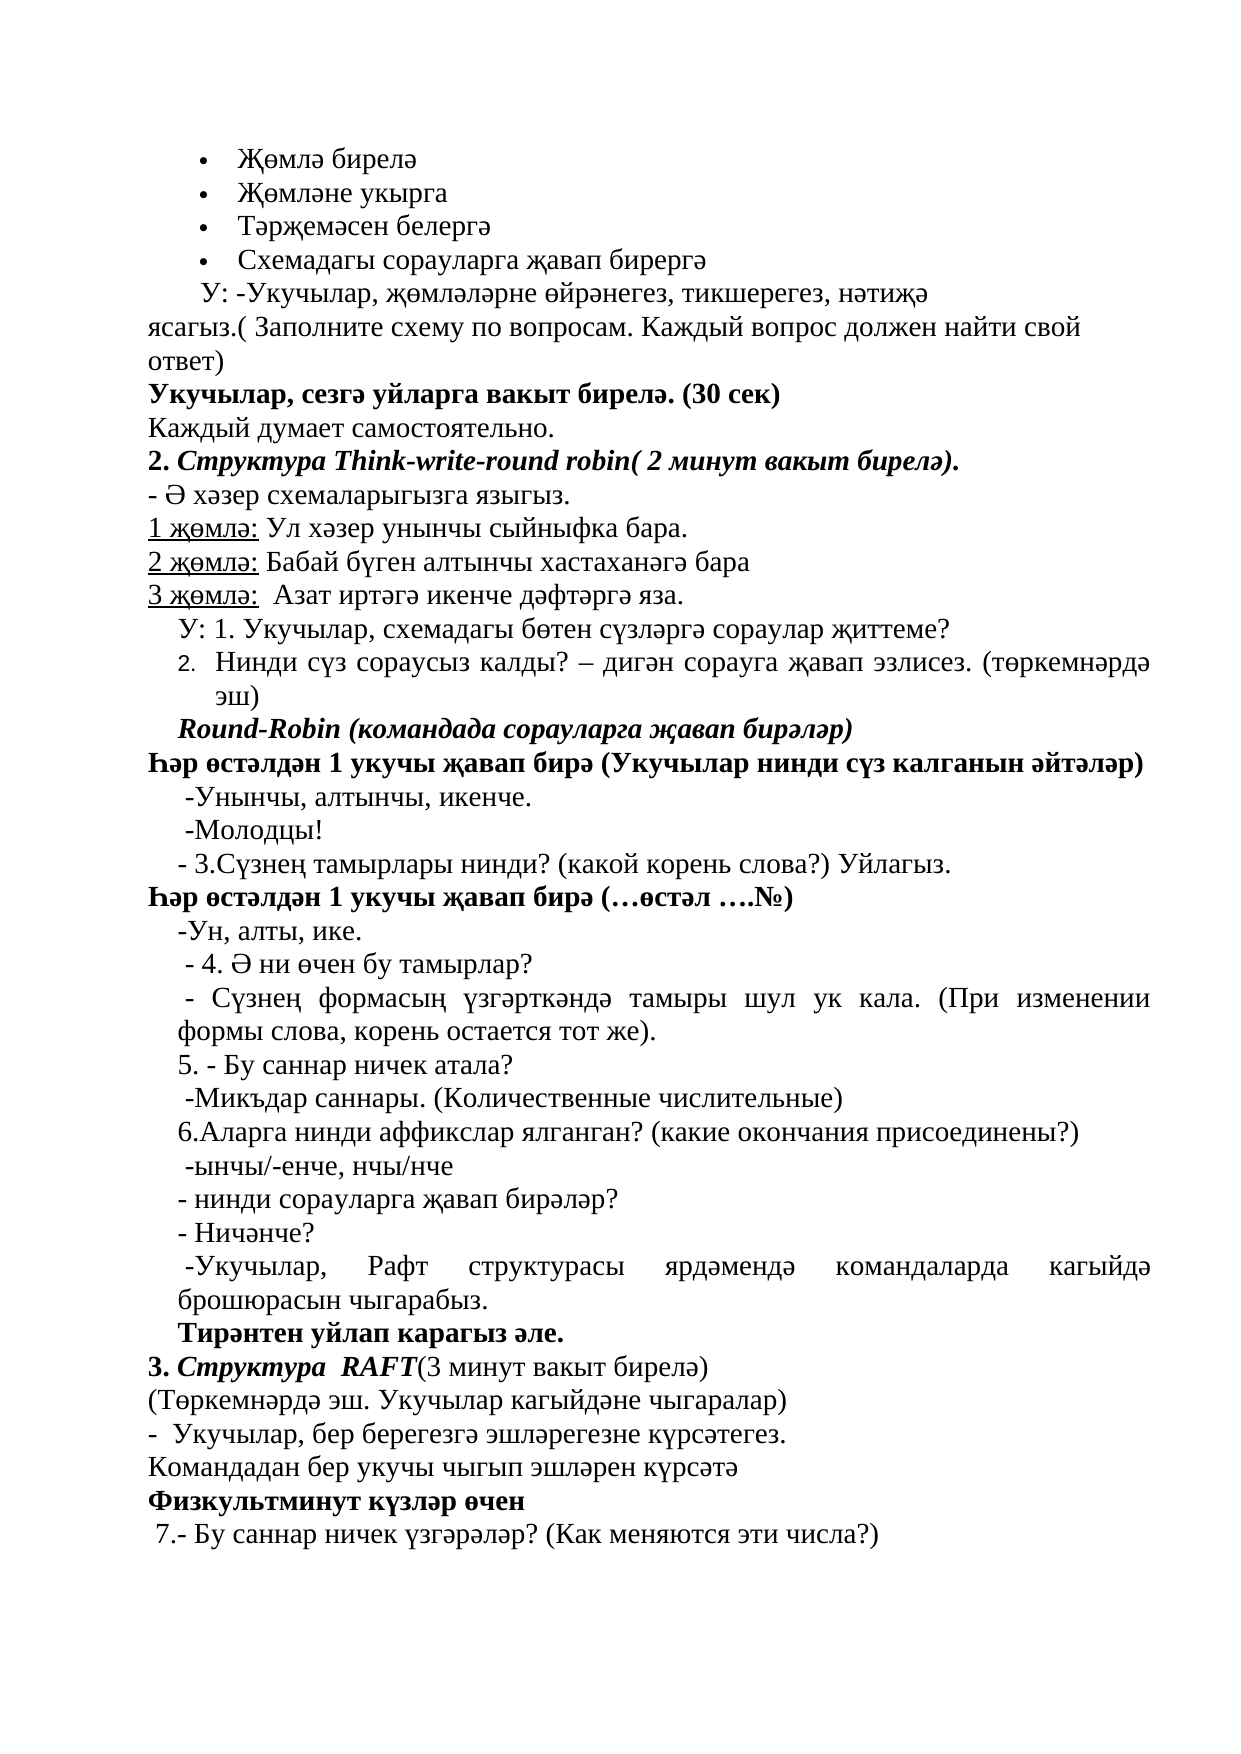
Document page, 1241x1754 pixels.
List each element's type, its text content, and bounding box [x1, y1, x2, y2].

text - нинди сорауларга җавап бирәләр? [177, 1181, 1152, 1215]
text Тирәнтен уйлап карагыз әле. [177, 1315, 1152, 1349]
text 2. Структура Think-write-round robin( 2 минут вакыт бирелә). [148, 443, 1152, 477]
text Һәр өстәлдән 1 укучы җавап бирә (Укучылар нинди сүз калганын әйтәләр) [148, 745, 1152, 779]
text Round-Robin (командада сорауларга җавап бирәләр) [177, 712, 1152, 745]
text - Сүзнең формасың үзгәрткәндә тамыры шул ук кала. (При изменении формы слова, корень остается тот же). [177, 980, 1152, 1047]
list Нинди сүз сораусыз калды? – дигән сорауга җавап эзлисез. (төркемнәрдә эш) [177, 644, 1152, 712]
list Җөмлә бирелә [200, 118, 1152, 175]
text 5. - Бу саннар ничек атала? [177, 1047, 1152, 1081]
text ясагыз.( Заполните схему по вопросам. Каждый вопрос должен найти свой ответ) [148, 309, 1152, 376]
text У: -Укучылар, җөмләләрне өйрәнегез, тикшерегез, нәтиҗә [200, 276, 1152, 309]
list Тәрҗемәсен белергә [200, 208, 1152, 242]
text 6.Аларга нинди аффикслар ялганган? (какие окончания присоединены?) [177, 1114, 1152, 1148]
text 3. Структура RAFT(3 минут вакыт бирелә) [148, 1349, 1152, 1382]
text Командадан бер укучы чыгып эшләрен күрсәтә [148, 1449, 1152, 1483]
text -Укучылар, Рафт структурасы ярдәмендә командаларда кагыйдә брошюрасын чыгарабыз. [177, 1248, 1152, 1315]
text 7.- Бу саннар ничек үзгәрәләр? (Как меняются эти числа?) [148, 1517, 1152, 1550]
text -Молодцы! [177, 812, 1152, 846]
text - Ничәнче? [177, 1215, 1152, 1248]
text - 3.Сүзнең тамырлары нинди? (какой корень слова?) Уйлагыз. [177, 846, 1152, 879]
text -Микъдар саннары. (Количественные числительные) [177, 1081, 1152, 1114]
text Укучылар, сезгә уйларга вакыт бирелә. (30 сек) [148, 376, 1152, 410]
list Җөмләне укырга [200, 175, 1152, 208]
text 1 җөмлә: Ул хәзер унынчы сыйныфка бара. [148, 510, 1152, 544]
text 3 җөмлә: Азат иртәгә икенче дәфтәргә яза. [148, 577, 1152, 611]
text Каждый думает самостоятельно. [148, 410, 1152, 443]
text -Унынчы, алтынчы, икенче. [177, 779, 1152, 812]
text (Төркемнәрдә эш. Укучылар кагыйдәне чыгаралар) [148, 1382, 1152, 1416]
text Һәр өстәлдән 1 укучы җавап бирә (…өстәл ….№) [148, 879, 1152, 913]
text -ынчы/-енче, нчы/нче [177, 1148, 1152, 1181]
text - Укучылар, бер берегезгә эшләрегезне күрсәтегез. [148, 1416, 1152, 1449]
text У: 1. Укучылар, схемадагы бөтен сүзләргә сораулар җиттеме? [177, 611, 1152, 644]
text - Ә хәзер схемаларыгызга языгыз. [148, 477, 1152, 510]
text -Ун, алты, ике. [177, 913, 1152, 946]
list Схемадагы сорауларга җавап бирергә [200, 242, 1152, 276]
text - 4. Ә ни өчен бу тамырлар? [177, 946, 1152, 980]
text Физкультминут күзләр өчен [148, 1483, 1152, 1517]
text 2 җөмлә: Бабай бүген алтынчы хастаханәгә бара [148, 544, 1152, 577]
